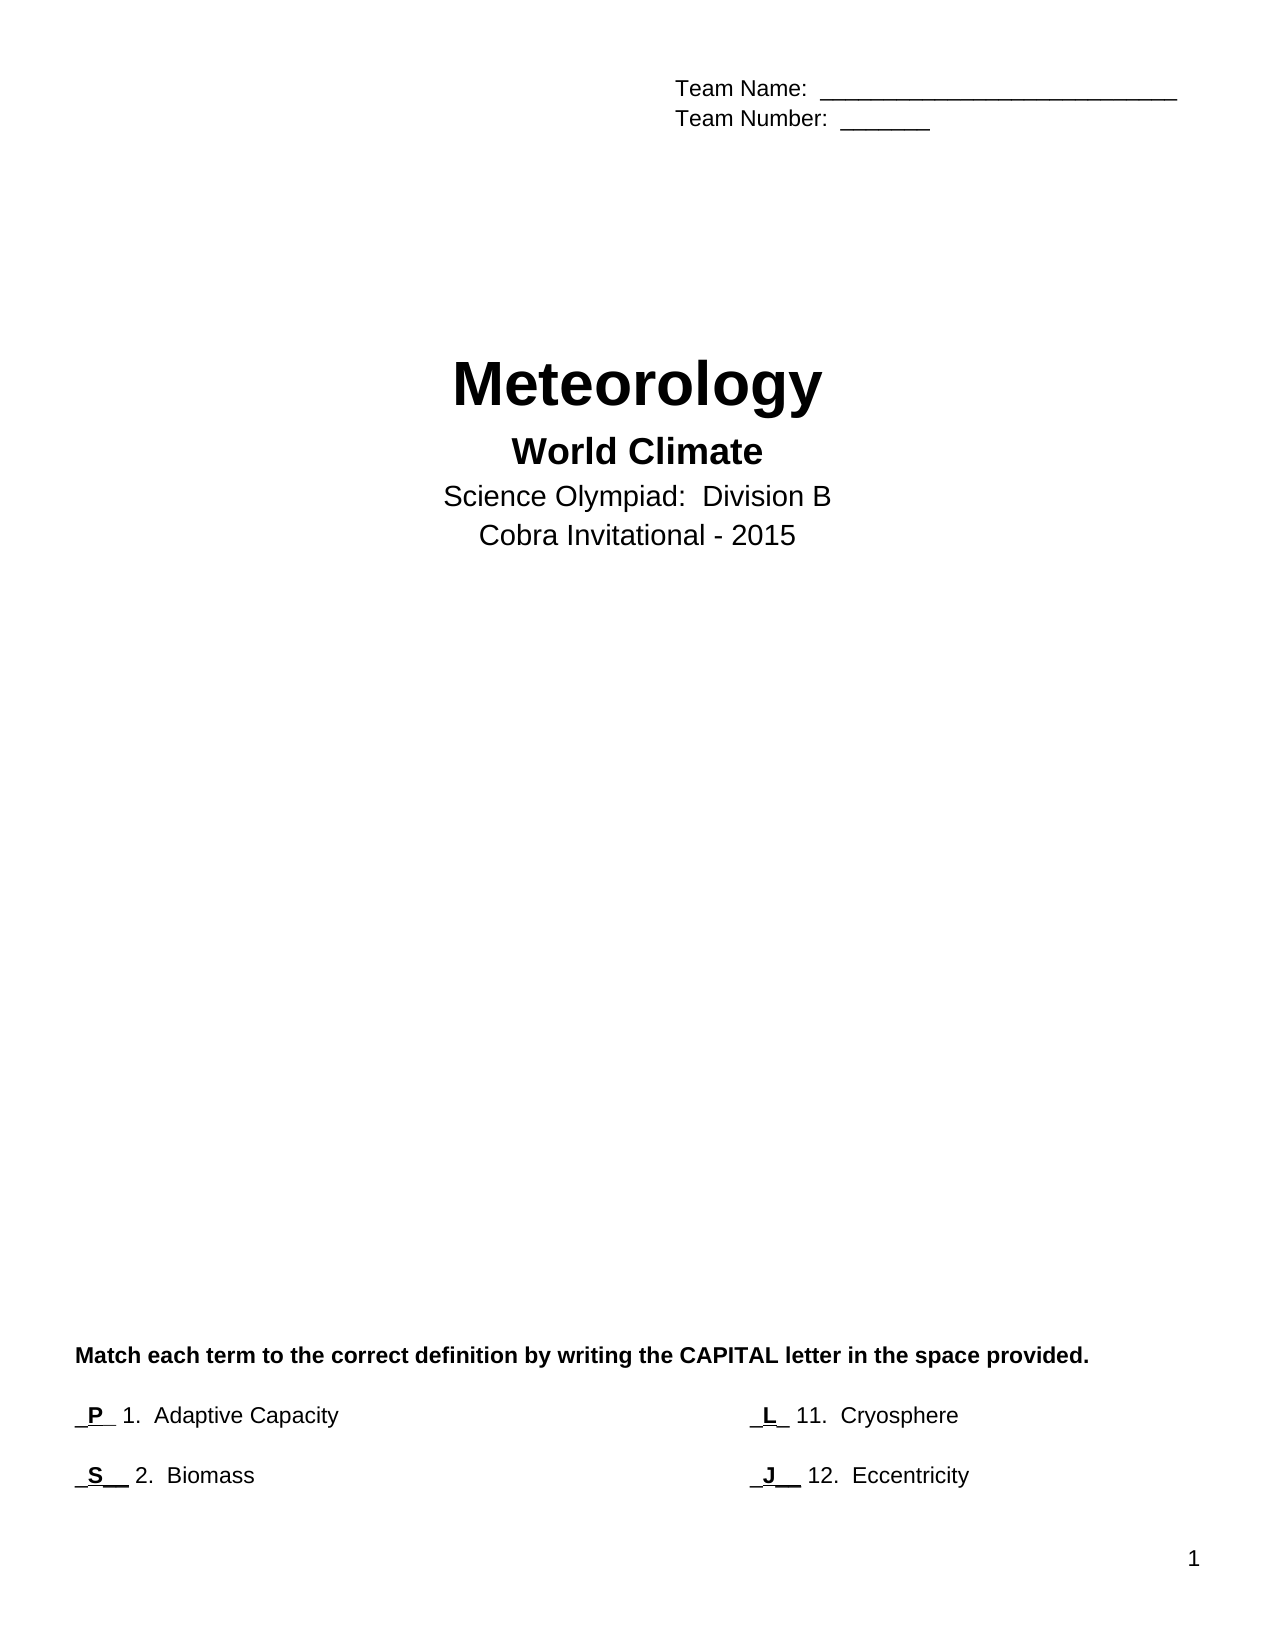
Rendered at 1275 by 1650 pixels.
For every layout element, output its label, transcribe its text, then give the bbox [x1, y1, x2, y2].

text Team Number: _______ [600, 105, 1200, 132]
text World Climate [75, 429, 1200, 473]
text Team Name: ____________________________ [600, 75, 1200, 101]
text Match each term to the correct definition by writing the CAPITAL letter in the space provided. [75, 1342, 1200, 1368]
text Science Olympiad: Division B [75, 479, 1200, 513]
text _P_ 1. Adaptive Capacity _L_ 11. Cryosphere [75, 1402, 1200, 1428]
text _S__ 2. Biomass _J__ 12. Eccentricity [75, 1462, 1200, 1489]
text Meteorology [75, 347, 1200, 419]
text Cobra Invitational - 2015 [75, 518, 1200, 551]
